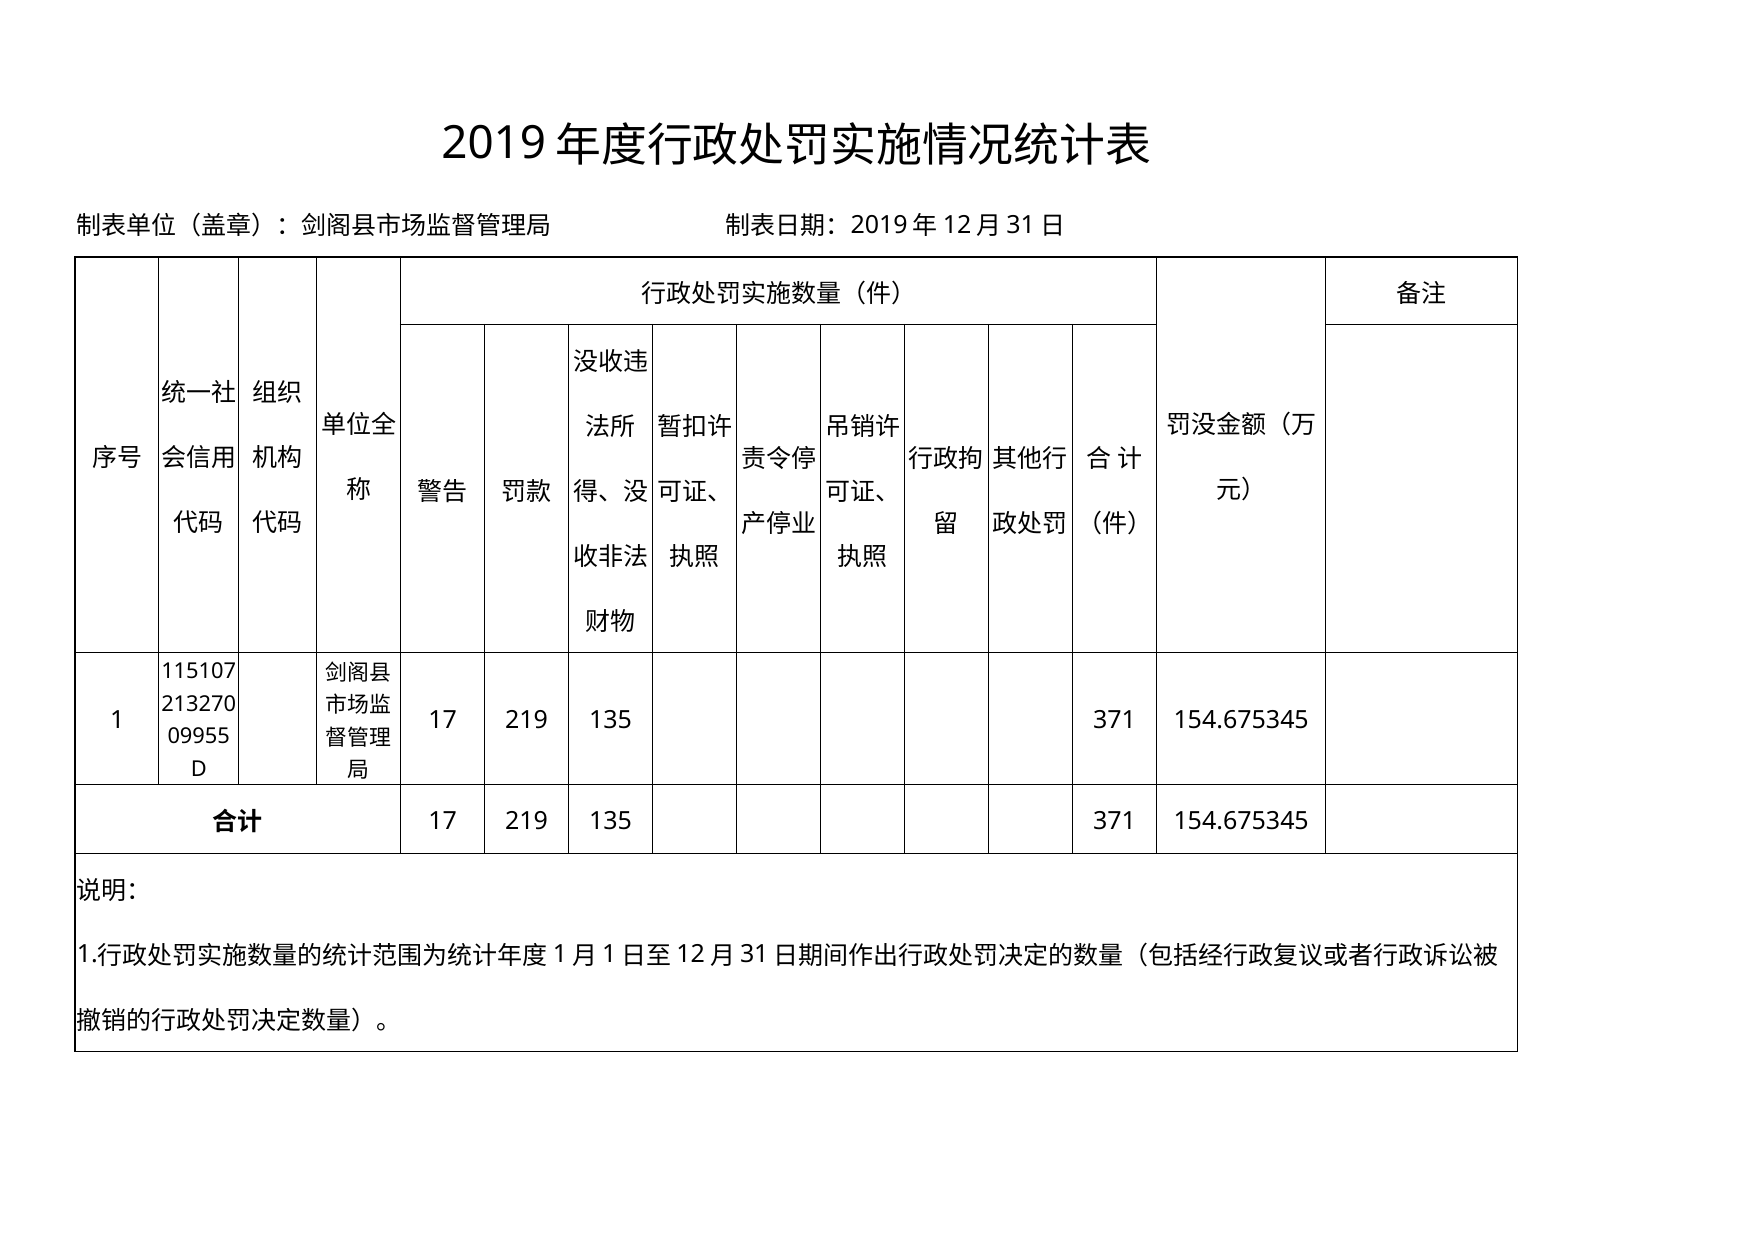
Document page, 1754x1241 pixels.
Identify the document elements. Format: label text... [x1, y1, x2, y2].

table_cell 其他行政处罚 [989, 325, 1072, 652]
table_cell [653, 785, 736, 853]
table_cell 371 [1073, 785, 1156, 853]
table_cell [653, 653, 736, 784]
table_cell 371 [1073, 653, 1156, 784]
table_cell 组织机构代码 [239, 258, 316, 652]
table_cell 剑阁县市场监督管理局 [317, 653, 400, 784]
table_cell 17 [401, 785, 484, 853]
table_cell [821, 785, 904, 853]
table_cell 135 [569, 785, 652, 853]
table_cell [737, 785, 820, 853]
table_cell 责令停产停业 [737, 325, 820, 652]
table_cell 135 [569, 653, 652, 784]
table_cell 11510721327009955D [159, 653, 238, 784]
table_cell 暂扣许可证、执照 [653, 325, 736, 652]
table_cell [1326, 325, 1517, 652]
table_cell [76, 854, 1517, 1051]
table_cell [239, 653, 316, 784]
table_cell 1 [76, 653, 158, 784]
table_cell 吊销许可证、执照 [821, 325, 904, 652]
table_header 2019年度行政处罚实施情况统计表 [75, 91, 1517, 190]
table_cell [737, 653, 820, 784]
table_cell [821, 653, 904, 784]
table_cell 219 [485, 785, 568, 853]
table_cell 制表单位（盖章）：剑阁县市场监督管理局 制表日期：2019年12月31日 [75, 190, 1517, 256]
table_cell 罚没金额（万元） [1157, 258, 1325, 652]
table_cell 行政处罚实施数量（件） [401, 258, 1156, 324]
table_cell [1326, 785, 1517, 853]
table_cell 17 [401, 653, 484, 784]
table_cell 警告 [401, 325, 484, 652]
table_cell [989, 653, 1072, 784]
table_cell 没收违法所得、没收非法财物 [569, 325, 652, 652]
table_cell 单位全称 [317, 258, 400, 652]
table_cell 154.675345 [1157, 653, 1325, 784]
table_cell 合 计（件） [1073, 325, 1156, 652]
table_cell 219 [485, 653, 568, 784]
table_cell 罚款 [485, 325, 568, 652]
table_cell 序号 [76, 258, 158, 652]
table_cell 合计 [76, 785, 400, 853]
table_cell 备注 [1326, 258, 1517, 324]
table_cell 统一社会信用代码 [159, 258, 238, 652]
table_cell [905, 785, 988, 853]
table_cell 154.675345 [1157, 785, 1325, 853]
table_cell [905, 653, 988, 784]
table_cell [1326, 653, 1517, 784]
table_cell 行政拘留 [905, 325, 988, 652]
table_cell [989, 785, 1072, 853]
